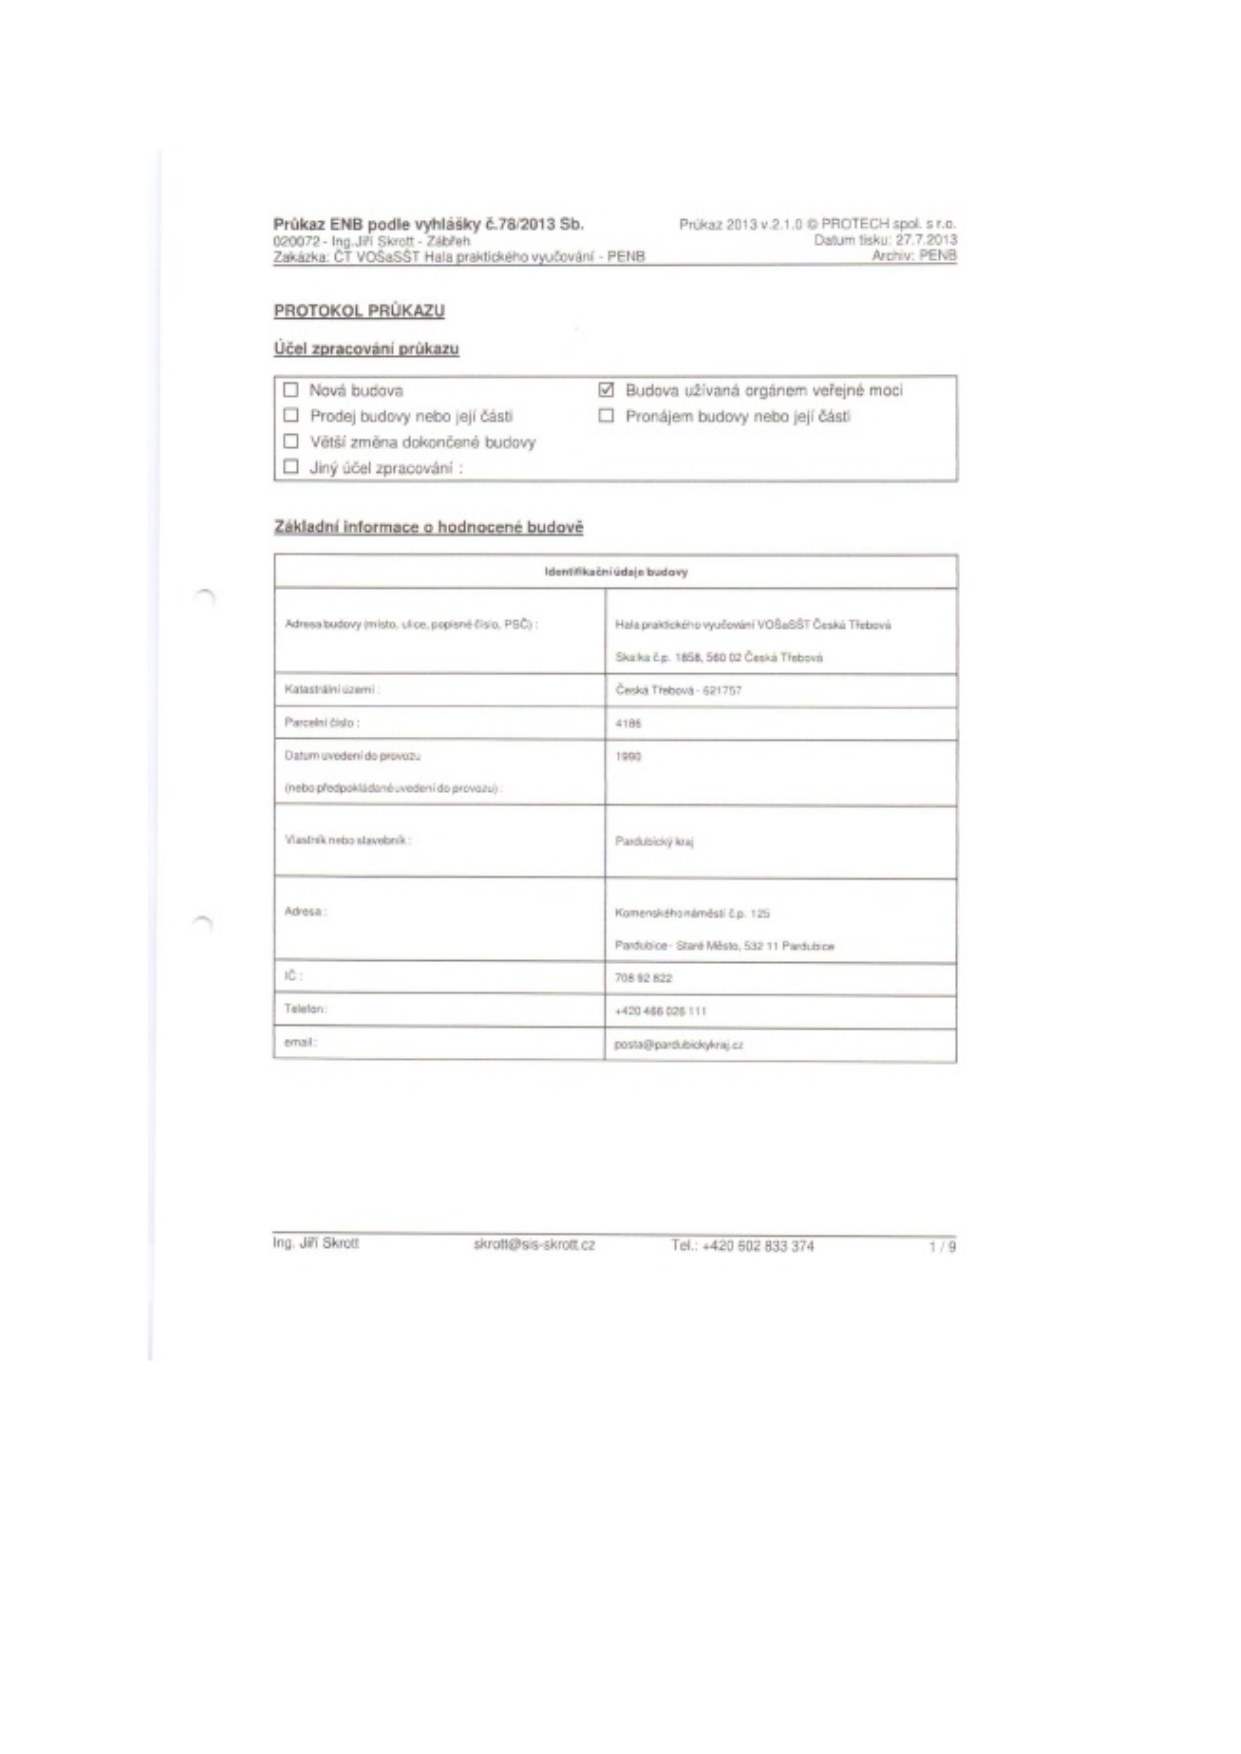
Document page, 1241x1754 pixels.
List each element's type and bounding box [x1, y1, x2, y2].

picture [147, 147, 1032, 1606]
